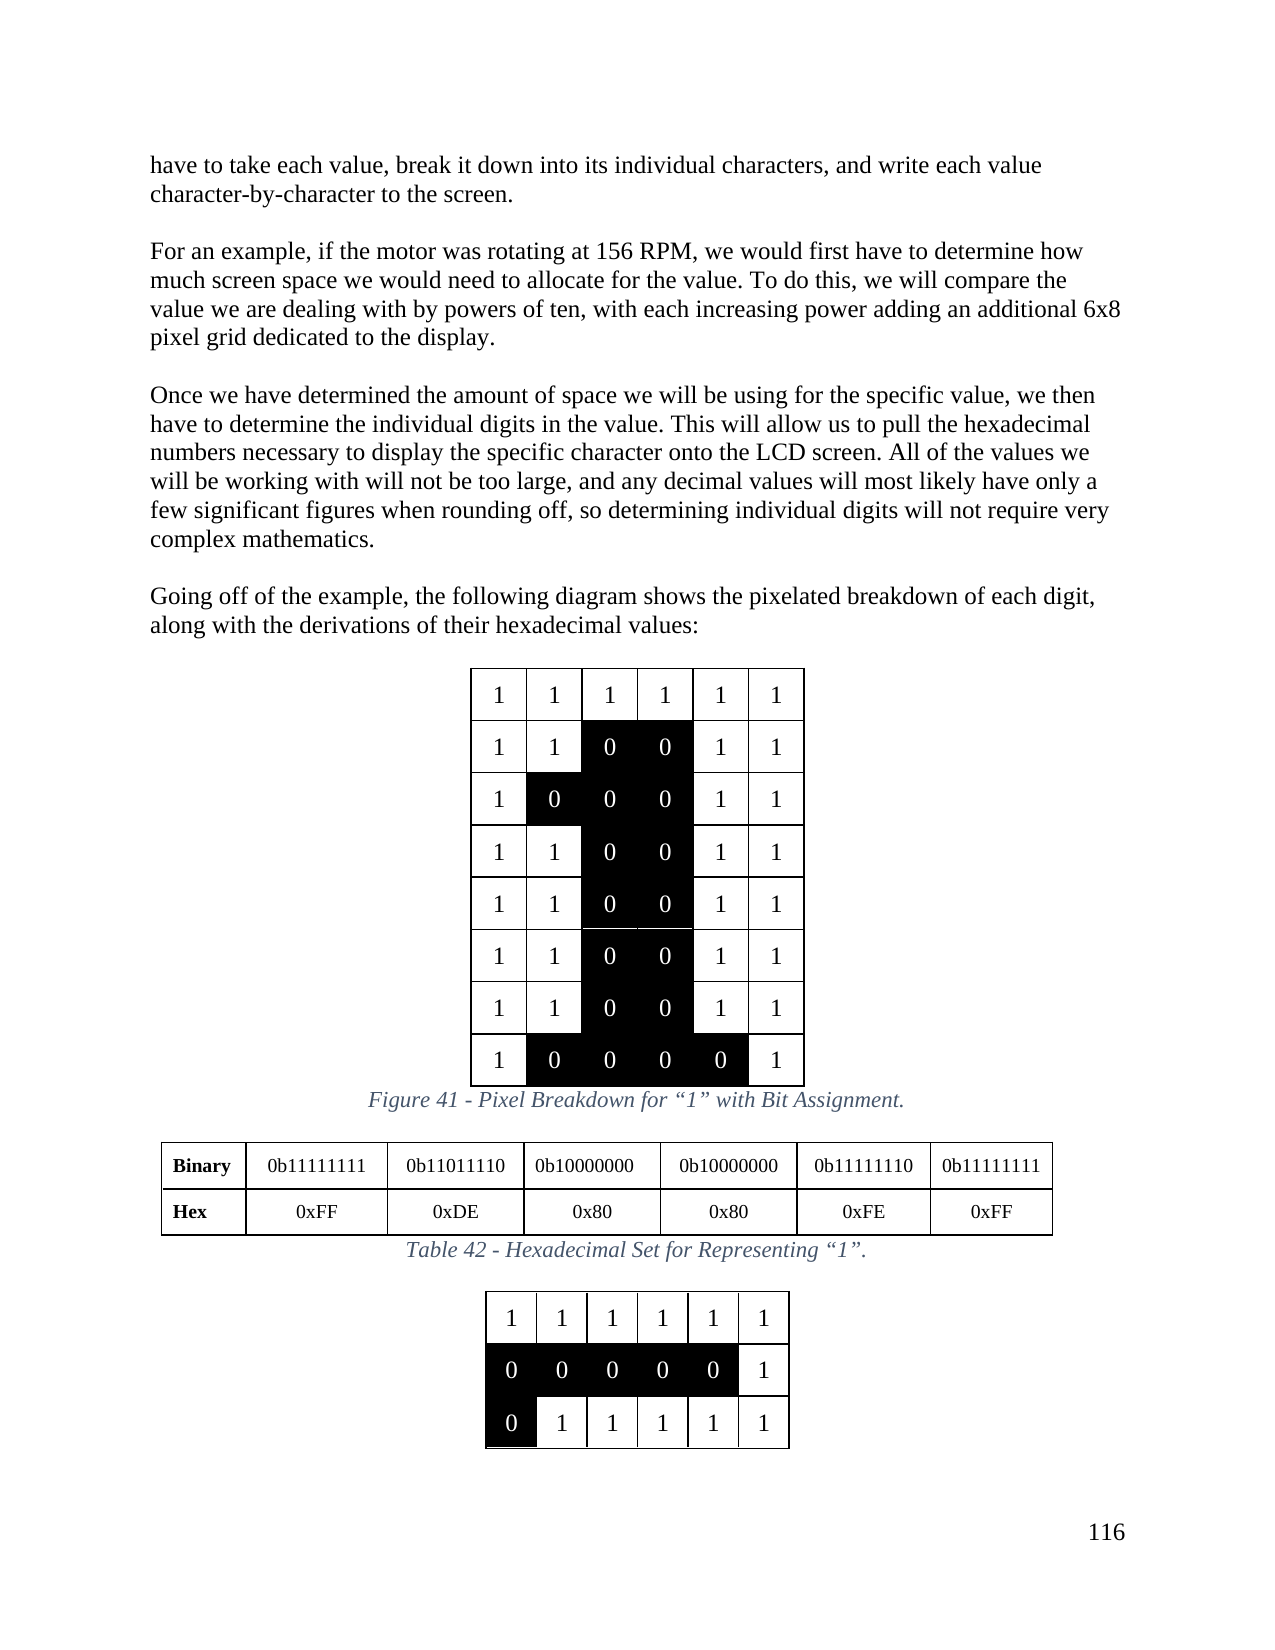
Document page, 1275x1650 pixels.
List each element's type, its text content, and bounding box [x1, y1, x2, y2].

table_header 0b10000000 [525, 1143, 660, 1188]
table_header 1 [583, 669, 637, 720]
table_cell 1 [472, 773, 526, 824]
table_cell 1 [749, 930, 803, 981]
table_header 1 [694, 669, 748, 720]
table_header 1 [739, 1292, 788, 1343]
text For an example, if the motor was rotating at 156 RPM, we would first have to determine how much screen space we would need to allocate for the value. To do this, we will compare the value we are dealing with by powers of ten, with each increasing power adding an additional 6x8 pixel grid dedicated to the display. [150, 236, 1125, 351]
table_header 1 [588, 1292, 637, 1343]
table_cell 1 [694, 826, 748, 876]
table_cell 1 [749, 878, 803, 928]
table_cell 0 [638, 773, 692, 824]
table_header 1 [638, 1292, 688, 1343]
table_cell 0xFF [247, 1190, 387, 1234]
table_cell 1 [527, 982, 581, 1033]
table_cell 1 [472, 878, 526, 928]
table_cell 0 [583, 982, 637, 1033]
table_cell 0 [638, 930, 692, 981]
table_cell 0xFE [798, 1190, 930, 1234]
table_cell 1 [472, 930, 526, 981]
table_cell 0 [638, 826, 692, 876]
table_cell 1 [749, 721, 803, 772]
table_header 1 [749, 669, 803, 720]
table_header 1 [527, 669, 581, 720]
table_cell 1 [527, 878, 581, 928]
table_cell 1 [527, 826, 581, 876]
table_cell 0 [537, 1345, 586, 1395]
table_cell 0 [583, 773, 637, 824]
table_cell 1 [527, 721, 581, 772]
table_cell 0 [527, 1035, 581, 1085]
table_header 0b11111110 [798, 1143, 930, 1188]
table_cell 0 [694, 1035, 748, 1085]
table_header 1 [638, 669, 692, 720]
table_cell 1 [694, 721, 748, 772]
table_cell 1 [537, 1397, 586, 1447]
table_cell 0 [583, 930, 637, 981]
text Table 42 - Hexadecimal Set for Representing “1”. [150, 1236, 1125, 1262]
table_cell 0 [583, 826, 637, 876]
table_cell 1 [694, 878, 748, 928]
table_cell 1 [689, 1397, 738, 1447]
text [150, 150, 1125, 207]
table_cell 1 [472, 1035, 526, 1085]
table_header 1 [537, 1292, 587, 1343]
table_cell 0 [638, 721, 692, 772]
table_cell 1 [694, 982, 748, 1033]
table_cell 1 [472, 826, 526, 876]
table_cell 0xDE [388, 1190, 523, 1234]
table_header Binary [162, 1143, 245, 1188]
table_cell 1 [588, 1397, 637, 1447]
table_header 1 [472, 669, 526, 720]
table_header 0b11011110 [388, 1143, 523, 1188]
table_cell 0x80 [661, 1190, 796, 1234]
table_cell 1 [749, 982, 803, 1033]
table_cell 1 [694, 773, 748, 824]
table_cell 1 [739, 1397, 788, 1447]
table_cell 1 [527, 930, 581, 981]
table_cell 0 [527, 773, 581, 824]
table_cell 1 [638, 1397, 687, 1447]
table_cell 0 [638, 878, 692, 928]
table_header 0b11111111 [931, 1143, 1052, 1188]
table_cell 1 [472, 721, 526, 772]
table_cell 0 [638, 1345, 687, 1395]
table_cell 1 [749, 826, 803, 876]
text Figure 41 - Pixel Breakdown for “1” with Bit Assignment. [150, 1087, 1125, 1113]
table_header 0b11111111 [247, 1143, 387, 1188]
text Going off of the example, the following diagram shows the pixelated breakdown of each digit, along with the derivations of their hexadecimal values: [150, 581, 1125, 639]
table_header 0b10000000 [661, 1143, 796, 1188]
table_cell 0 [583, 878, 637, 928]
table_cell Hex [162, 1189, 245, 1234]
table_cell 1 [472, 982, 526, 1033]
table_header 1 [689, 1292, 738, 1343]
table_cell 0 [583, 1035, 637, 1085]
text Once we have determined the amount of space we will be using for the specific value, we then have to determine the individual digits in the value. This will allow us to pull the hexadecimal numbers necessary to display the specific character onto the LCD screen. All of the values we will be working with will not be too large, and any decimal values will most likely have only a few significant figures when rounding off, so determining individual digits will not require very complex mathematics. [150, 380, 1125, 552]
table_cell 0 [487, 1345, 536, 1395]
table_cell 0 [689, 1345, 738, 1395]
table_cell 0 [638, 1035, 692, 1085]
table_cell 1 [749, 1035, 803, 1085]
table_cell 0 [583, 721, 637, 772]
table_cell 1 [749, 773, 803, 824]
table_cell 1 [694, 930, 748, 981]
table_cell 0x80 [525, 1190, 660, 1234]
table_header 1 [487, 1292, 536, 1343]
table_cell 0xFF [931, 1190, 1052, 1234]
table_cell 1 [739, 1345, 788, 1395]
table_cell 0 [638, 982, 692, 1033]
table_cell 0 [588, 1345, 637, 1395]
table_cell 0 [487, 1397, 536, 1447]
